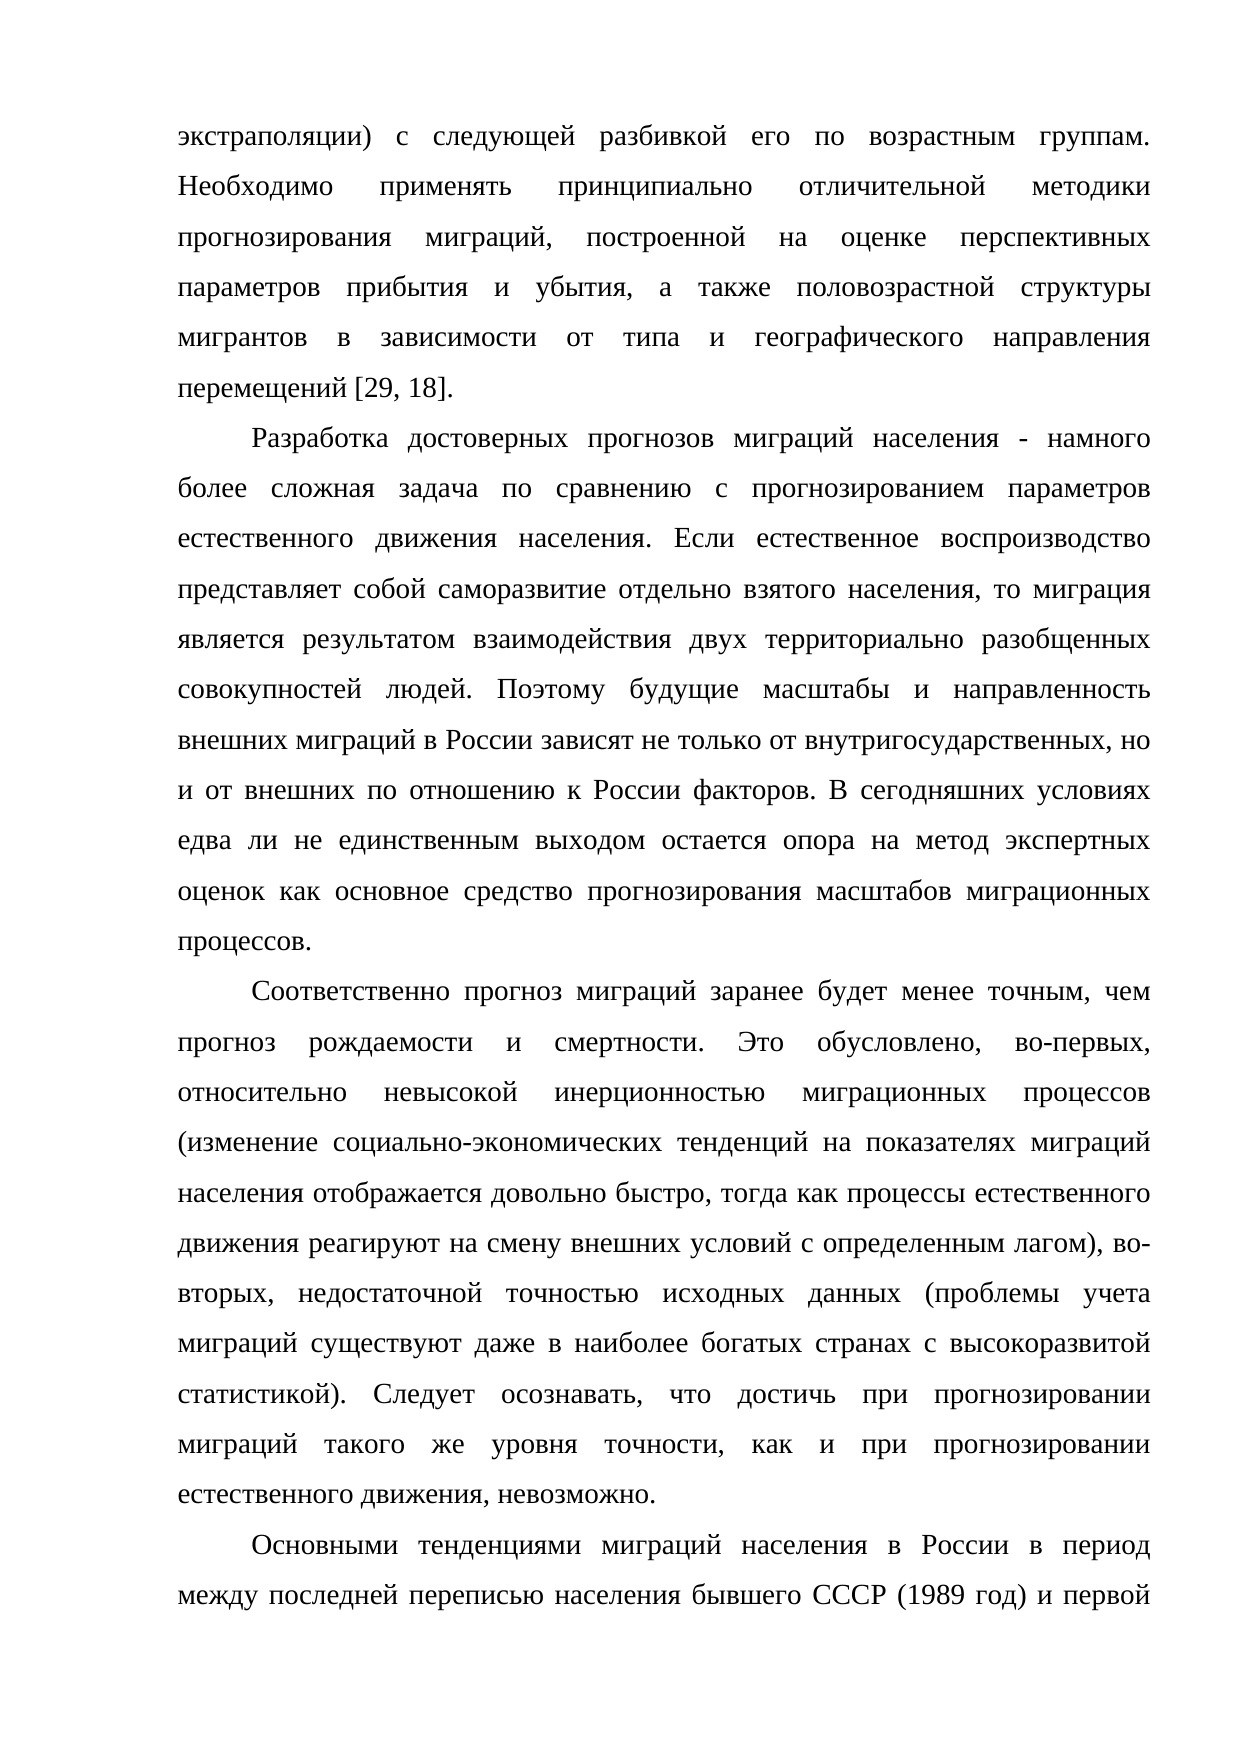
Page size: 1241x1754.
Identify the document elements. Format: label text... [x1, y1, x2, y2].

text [177, 118, 1152, 403]
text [177, 1527, 1152, 1611]
text Разработка достоверных прогнозов миграций населения - намного более сложная задача по сравнению с прогнозированием параметров естественного движения населения. Если естественное воспроизводство представляет собой саморазвитие отдельно взятого населения, то миграция является результатом взаимодействия двух территориально разобщенных совокупностей людей. Поэтому будущие масштабы и направленность внешних миграций в России зависят не только от внутригосударственных, но и от внешних по отношению к России факторов. В сегодняшних условиях едва ли не единственным выходом остается опора на метод экспертных оценок как основное средство прогнозирования масштабов миграционных процессов. [177, 420, 1152, 957]
text Соответственно прогноз миграций заранее будет менее точным, чем прогноз рождаемости и смертности. Это обусловлено, во-первых, относительно невысокой инерционностью миграционных процессов (изменение социально-экономических тенденций на показателях миграций населения отображается довольно быстро, тогда как процессы естественного движения реагируют на смену внешних условий с определенным лагом), во-вторых, недостаточной точностью исходных данных (проблемы учета миграций существуют даже в наиболее богатых странах с высокоразвитой статистикой). Следует осознавать, что достичь при прогнозировании миграций такого же уровня точности, как и при прогнозировании естественного движения, невозможно. [177, 973, 1152, 1510]
